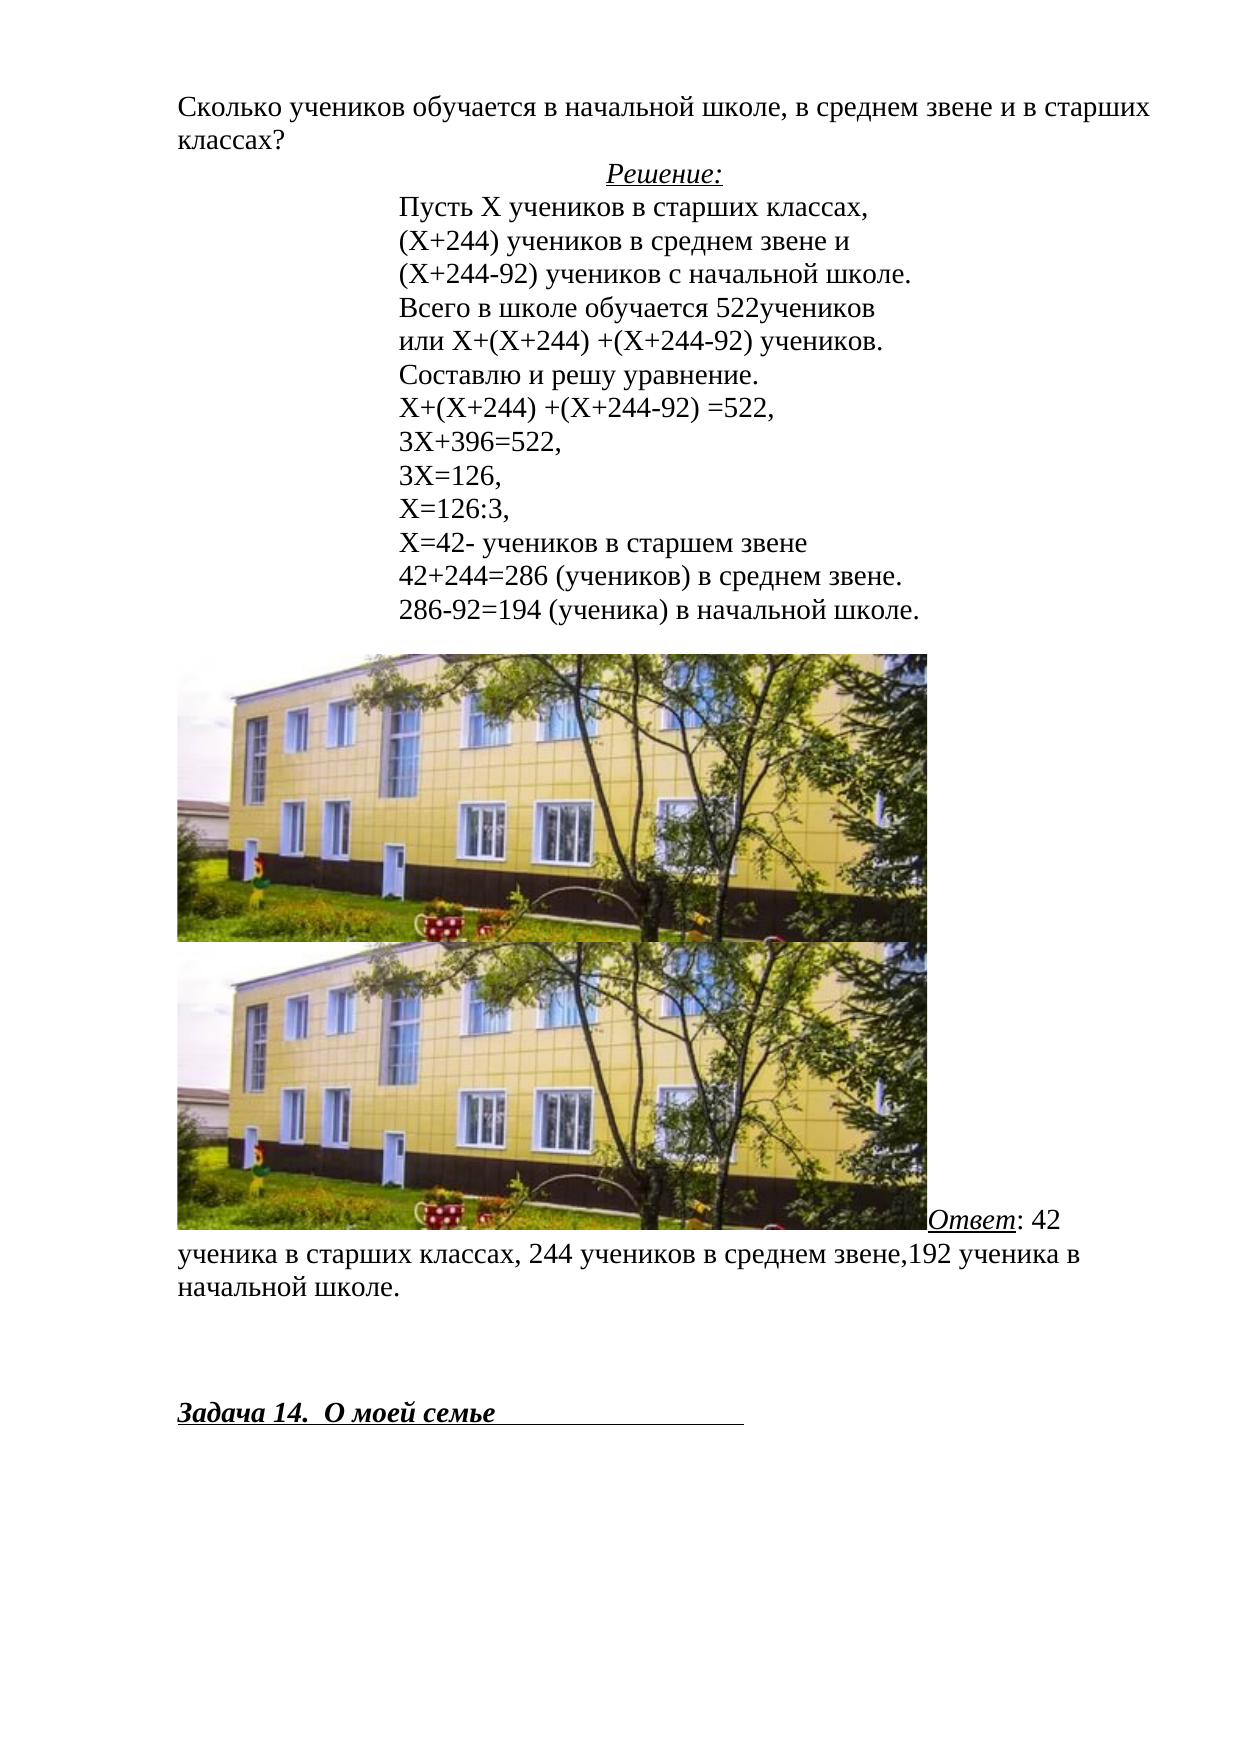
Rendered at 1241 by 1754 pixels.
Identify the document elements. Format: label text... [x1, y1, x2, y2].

text Х+(Х+244) +(Х+244-92) =522, [398, 391, 1152, 424]
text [177, 89, 1152, 156]
text 3Х=126, [398, 458, 1152, 491]
text Х=126:3, [398, 491, 1152, 525]
text 3Х+396=522, [398, 424, 1152, 458]
text 42+244=286 (учеников) в среднем звене. [398, 558, 1152, 592]
text (Х+244-92) учеников с начальной школе. [398, 256, 1152, 290]
picture [177, 654, 928, 1230]
text Составлю и решу уравнение. [398, 357, 1152, 391]
text 286-92=194 (ученика) в начальной школе. [398, 592, 1152, 625]
text Х=42- учеников в старшем звене [398, 525, 1152, 558]
text (Х+244) учеников в среднем звене и [398, 223, 1152, 256]
text Задача 14. О моей семье [177, 1395, 1152, 1428]
text или Х+(Х+244) +(Х+244-92) учеников. [398, 323, 1152, 357]
text Решение: [177, 156, 1152, 189]
text Всего в школе обучается 522учеников [398, 290, 1152, 323]
text Пусть Х учеников в старших классах, [398, 189, 1152, 223]
